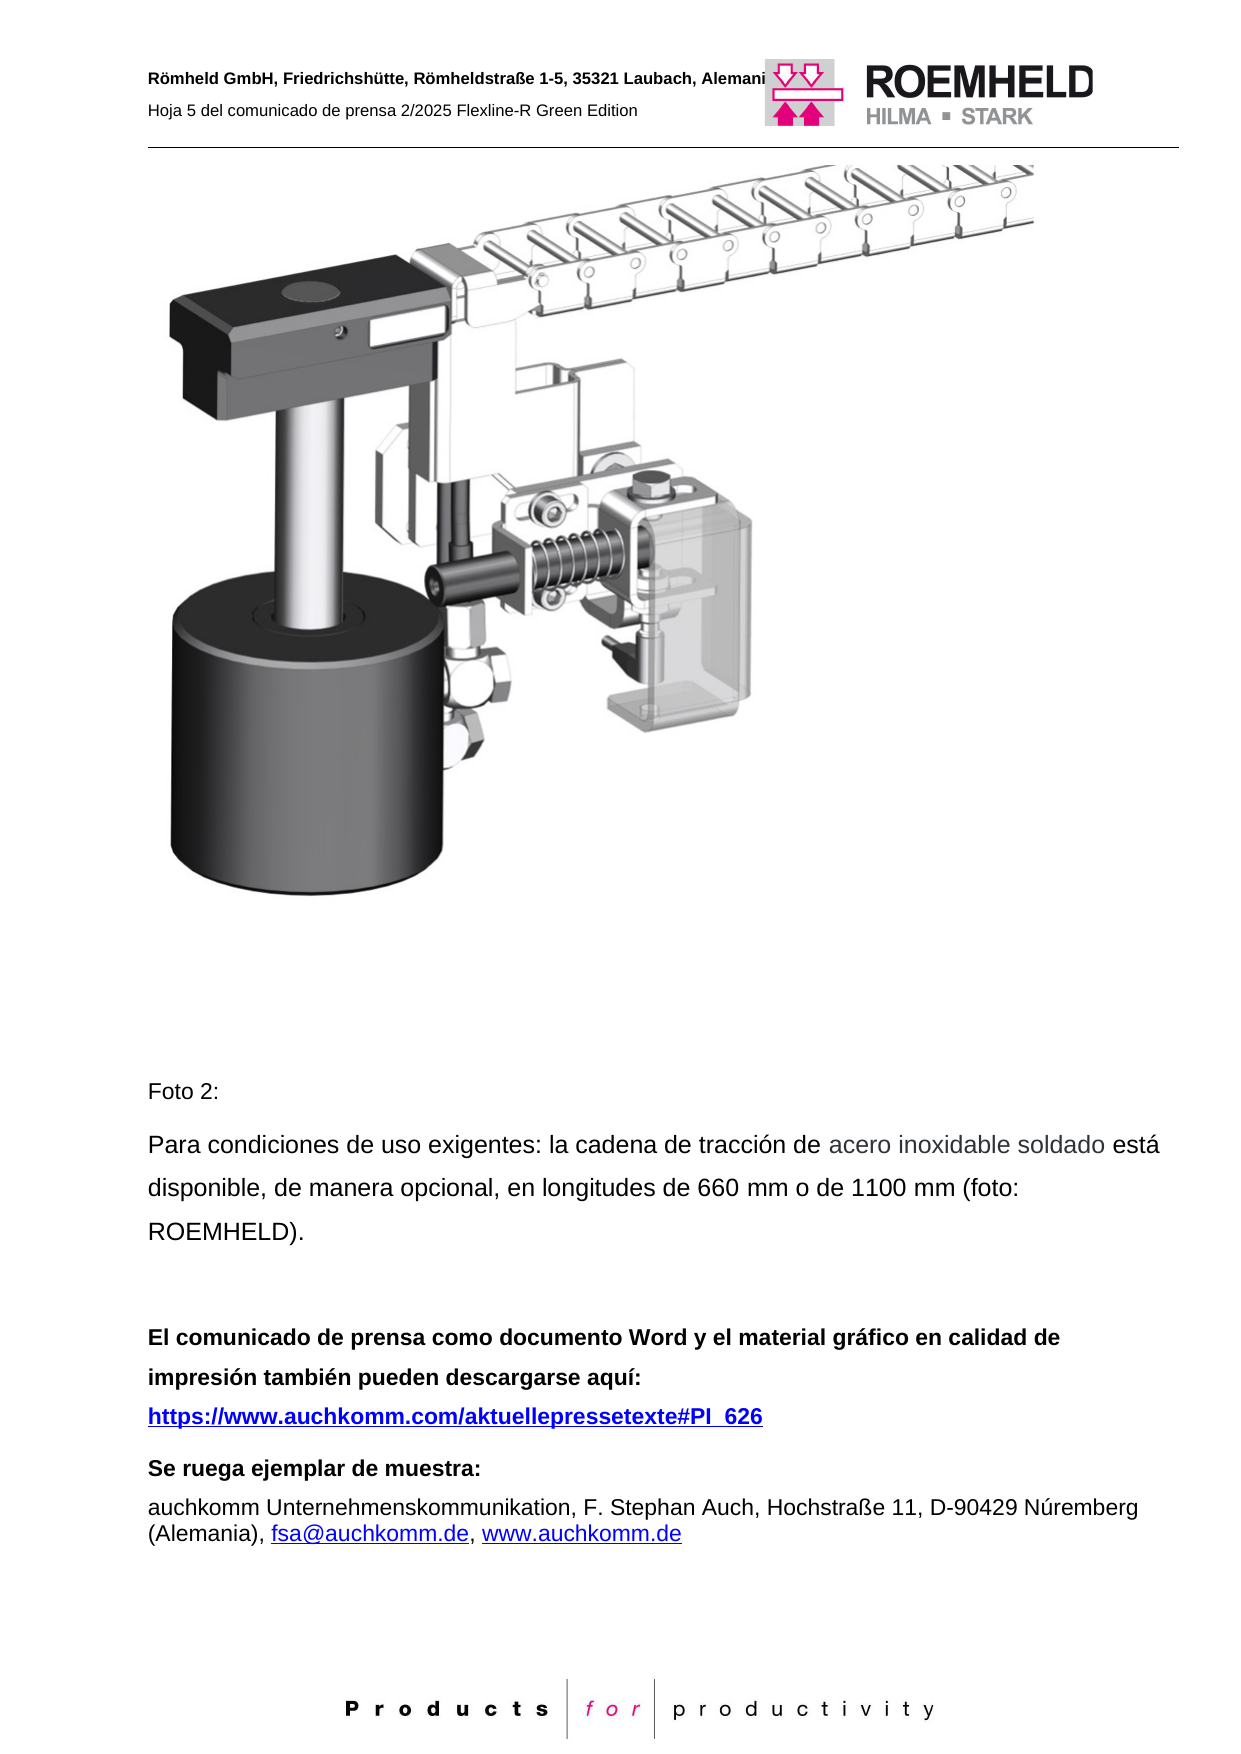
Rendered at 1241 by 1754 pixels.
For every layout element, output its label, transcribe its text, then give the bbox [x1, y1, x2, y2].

picture [147, 165, 1034, 1052]
picture [299, 1663, 990, 1749]
text Se ruega ejemplar de muestra: [148, 1455, 1162, 1481]
text Foto 2: [148, 1078, 1162, 1104]
text auchkomm Unternehmenskommunikation, F. Stephan Auch, Hochstraße 11, D-90429 Núremberg (Alemania), fsa@auchkomm.de, www.auchkomm.de [148, 1494, 1162, 1547]
text Para condiciones de uso exigentes: la cadena de tracción de acero inoxidable soldado está disponible, de manera opcional, en longitudes de 660 mm o de 1100 mm (foto: ROEMHELD). [148, 1130, 1162, 1245]
picture [763, 59, 1093, 126]
text El comunicado de prensa como documento Word y el material gráfico en calidad de impresión también pueden descargarse aquí: https://www.auchkomm.com/aktuellepressetexte#PI_626 [148, 1324, 1162, 1429]
